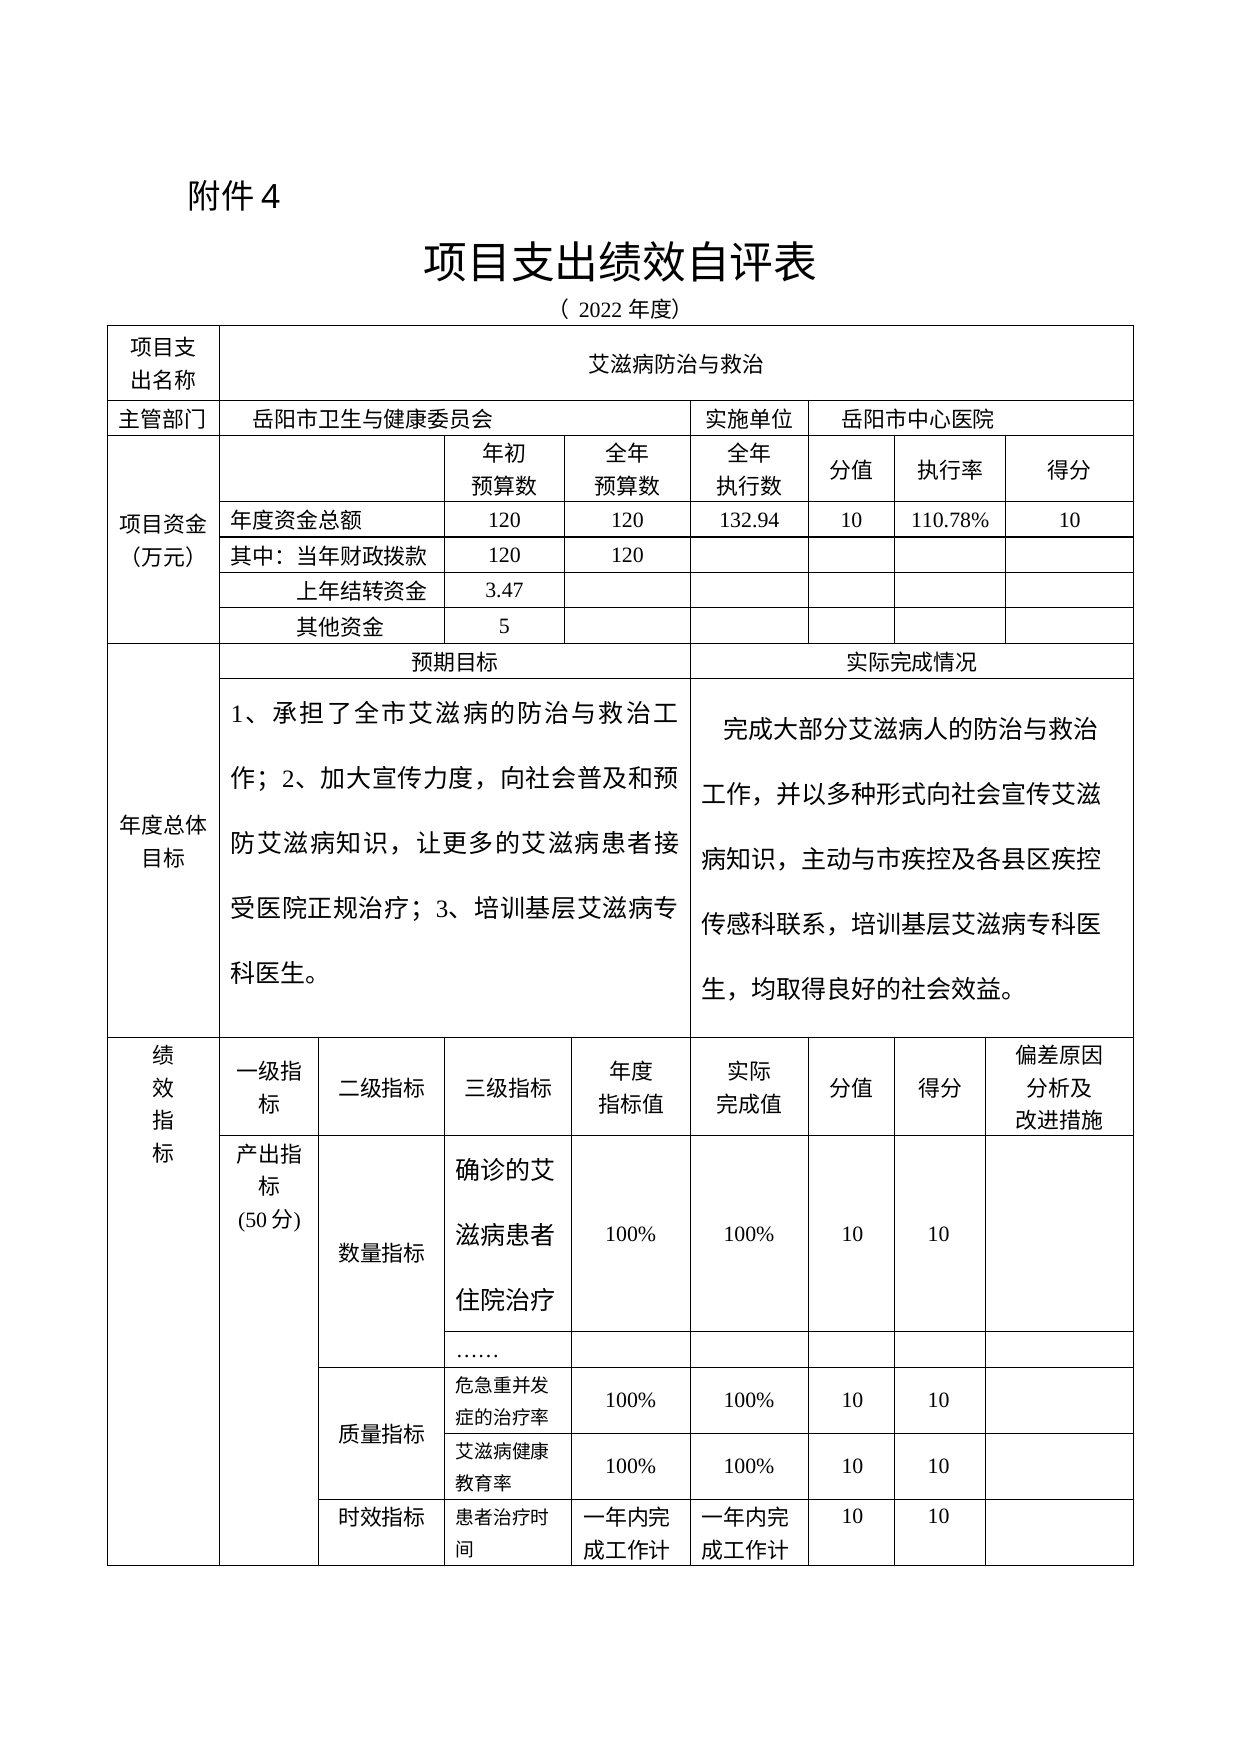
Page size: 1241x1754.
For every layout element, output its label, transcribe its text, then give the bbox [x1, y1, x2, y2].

text 项目支出绩效自评表 [187, 227, 1053, 292]
table_cell [220, 436, 444, 501]
table_cell [895, 1332, 985, 1367]
table_cell 全年 预算数 [565, 436, 690, 501]
table_cell [691, 1332, 808, 1367]
table_cell …… [445, 1332, 571, 1367]
table_cell 确诊的艾滋病患者住院治疗 [445, 1136, 571, 1331]
table_cell 年初 预算数 [445, 436, 564, 501]
table_cell [986, 1332, 1133, 1367]
table_cell 其他资金 [220, 608, 444, 643]
table_cell [809, 573, 894, 607]
table_cell [691, 573, 808, 607]
table_cell 10 [895, 1500, 985, 1565]
table_header 艾滋病防治与救治 [220, 326, 1133, 399]
table_cell [809, 608, 894, 643]
table_cell [895, 573, 1005, 607]
table_header 项目支 出名称 [108, 326, 219, 399]
text （ 2022 年度） [187, 292, 1053, 324]
table_cell 分值 [809, 436, 894, 501]
table_cell [895, 538, 1005, 572]
table_cell [986, 1500, 1133, 1565]
table_cell 120 [445, 502, 564, 536]
table_cell [986, 1136, 1133, 1331]
text 附件4 [187, 162, 1053, 227]
table_cell 120 [445, 538, 564, 572]
table_cell 一年内完成工作计划 [691, 1500, 808, 1565]
table_cell 完成大部分艾滋病人的防治与救治工作，并以多种形式向社会宣传艾滋病知识，主动与市疾控及各县区疾控传感科联系，培训基层艾滋病专科医生，均取得良好的社会效益。 [691, 679, 1133, 1037]
table_cell [1006, 538, 1133, 572]
table_cell 其中：当年财政拨款 [220, 538, 444, 572]
table_cell 100% [572, 1136, 690, 1331]
table_cell 100% [572, 1434, 690, 1499]
table_cell 艾滋病健康教育率 [445, 1434, 571, 1499]
table_cell 实际完成情况 [691, 644, 1133, 678]
table_cell [986, 1368, 1133, 1433]
table_cell [1006, 573, 1133, 607]
table_cell [1006, 608, 1133, 643]
table_cell 项目资金 （万元） [108, 436, 219, 643]
table_cell 10 [809, 1368, 894, 1433]
table_cell 岳阳市中心医院 [809, 401, 1133, 435]
table_cell 全年 执行数 [691, 436, 808, 501]
table_cell 100% [691, 1434, 808, 1499]
table_cell 二级指标 [319, 1038, 444, 1135]
table_cell 年度 指标值 [572, 1038, 690, 1135]
table_cell 10 [809, 1136, 894, 1331]
table_cell 实际 完成值 [691, 1038, 808, 1135]
table_cell 年度资金总额 [220, 502, 444, 536]
table_cell 100% [572, 1368, 690, 1433]
table_cell 数量指标 [319, 1136, 444, 1367]
table_cell 得分 [1006, 436, 1133, 501]
table_cell 120 [565, 538, 690, 572]
table_cell 110.78% [895, 502, 1005, 536]
table_cell 岳阳市卫生与健康委员会 [220, 401, 690, 435]
table_cell 质量指标 [319, 1368, 444, 1499]
table_cell 实施单位 [691, 401, 808, 435]
table_cell 10 [1006, 502, 1133, 536]
table_cell 10 [895, 1368, 985, 1433]
table_cell 分值 [809, 1038, 894, 1135]
table_cell 10 [809, 1500, 894, 1565]
table_cell [809, 1332, 894, 1367]
table_cell 三级指标 [445, 1038, 571, 1135]
table_cell 偏差原因 分析及 改进措施 [986, 1038, 1133, 1135]
table_cell 5 [445, 608, 564, 643]
table_cell 10 [895, 1434, 985, 1499]
table_cell 10 [809, 502, 894, 536]
table_cell 执行率 [895, 436, 1005, 501]
table_cell [572, 1332, 690, 1367]
table_cell 120 [565, 502, 690, 536]
table_cell 100% [691, 1368, 808, 1433]
table_cell 危急重并发症的治疗率 [445, 1368, 571, 1433]
table_cell 主管部门 [108, 401, 219, 435]
table_cell 一级指标 [220, 1038, 318, 1135]
table_cell 132.94 [691, 502, 808, 536]
table_cell 时效指标 [319, 1500, 444, 1565]
table_cell 得分 [895, 1038, 985, 1135]
table_cell 3.47 [445, 573, 564, 607]
table_cell 10 [895, 1136, 985, 1331]
table_cell 100% [691, 1136, 808, 1331]
table_cell [691, 538, 808, 572]
table_cell 产出指标 (50分) [220, 1136, 318, 1565]
table_cell [895, 608, 1005, 643]
table_cell 10 [809, 1434, 894, 1499]
table_cell [565, 608, 690, 643]
table_cell [809, 538, 894, 572]
table_cell 年度总体目标 [108, 644, 219, 1037]
table_cell 预期目标 [220, 644, 690, 678]
table_cell [986, 1434, 1133, 1499]
table_cell 上年结转资金 [220, 573, 444, 607]
table_cell 1、承担了全市艾滋病的防治与救治工作；2、加大宣传力度，向社会普及和预防艾滋病知识，让更多的艾滋病患者接受医院正规治疗；3、培训基层艾滋病专科医生。 [220, 679, 690, 1037]
table_cell 患者治疗时间 [445, 1500, 571, 1565]
table_cell [691, 608, 808, 643]
table_cell 绩 效 指 标 [108, 1038, 219, 1565]
table_cell [565, 573, 690, 607]
table_cell 一年内完成工作计划 [572, 1500, 690, 1565]
